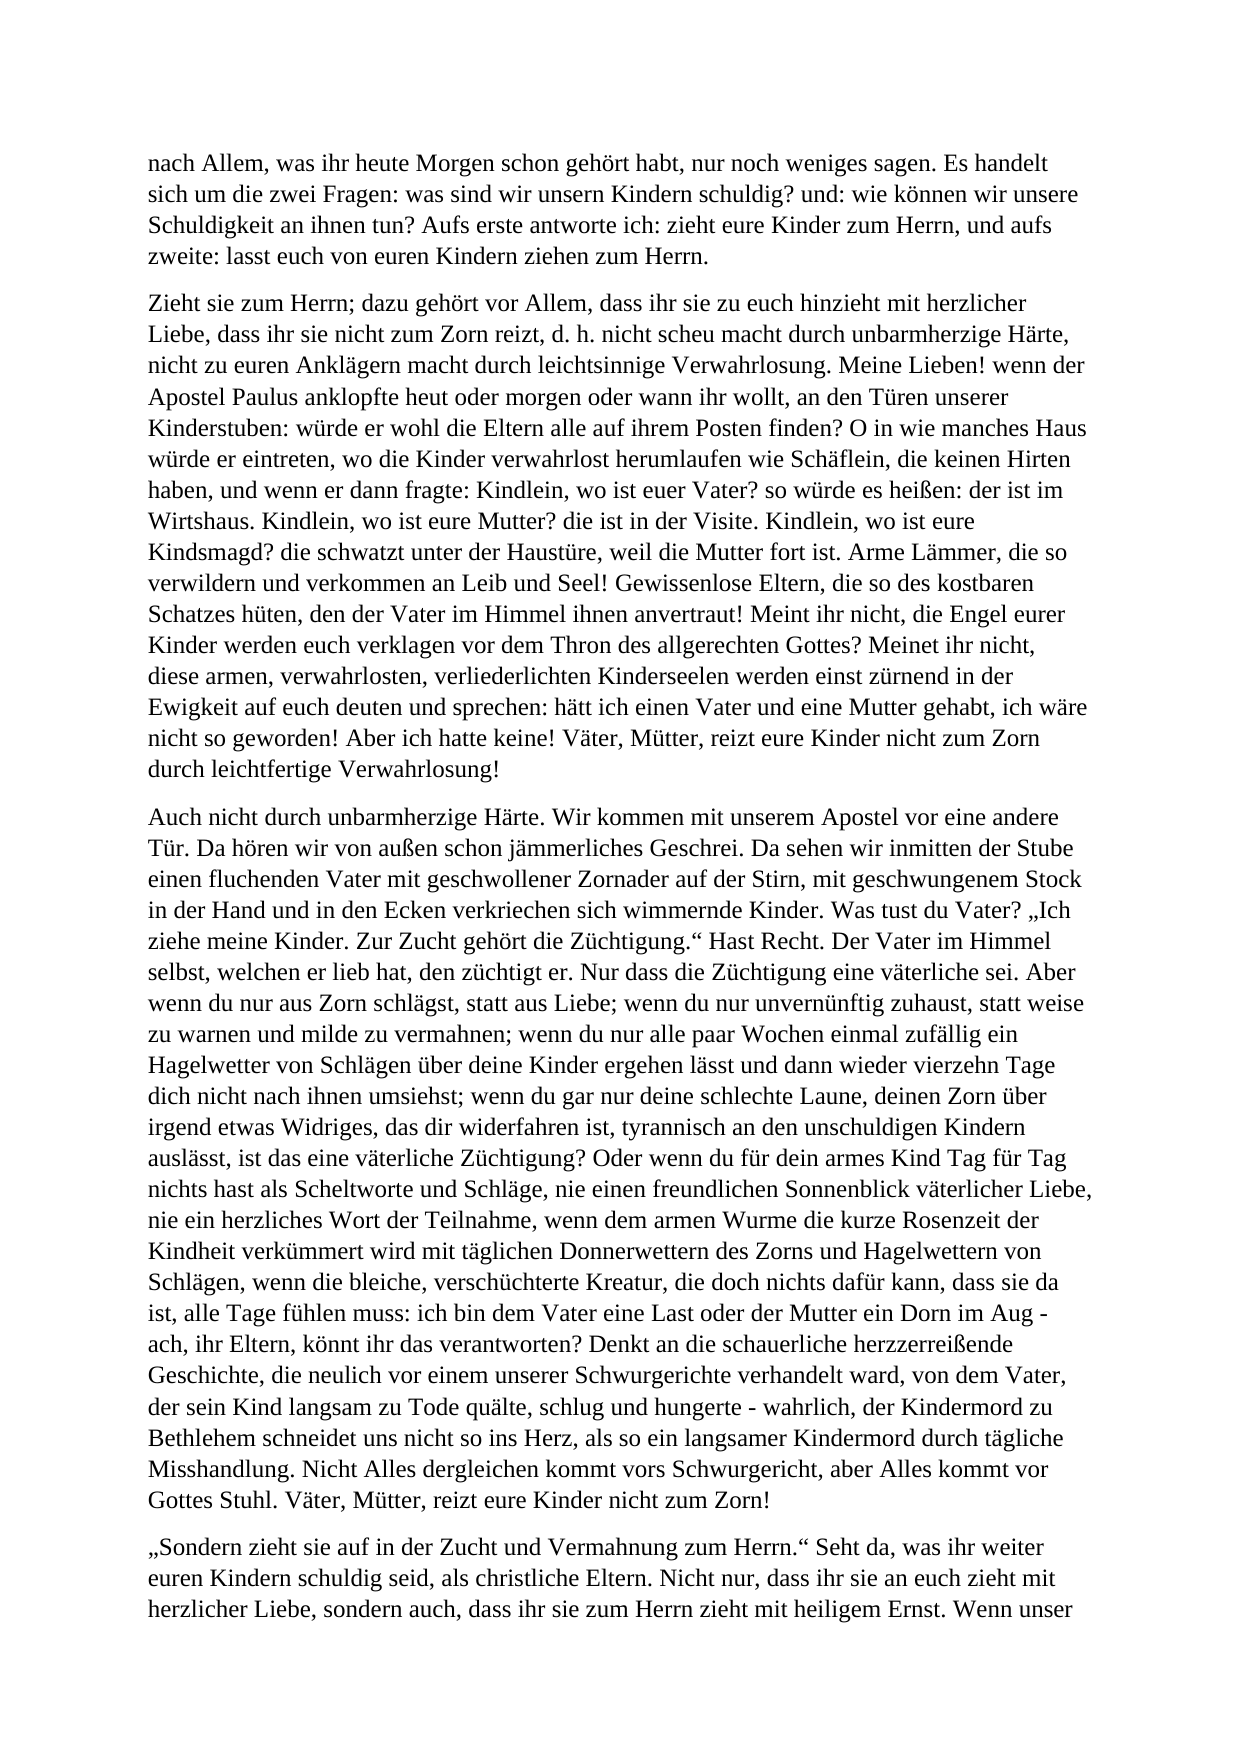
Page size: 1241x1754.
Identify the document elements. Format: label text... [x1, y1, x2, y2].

text Zieht sie zum Herrn; dazu gehört vor Allem, dass ihr sie zu euch hinzieht mit herzlicher Liebe, dass ihr sie nicht zum Zorn reizt, d. h. nicht scheu macht durch unbarmherzige Härte, nicht zu euren Anklägern macht durch leichtsinnige Verwahrlosung. Meine Lieben! wenn der Apostel Paulus anklopfte heut oder morgen oder wann ihr wollt, an den Türen unserer Kinderstuben: würde er wohl die Eltern alle auf ihrem Posten finden? O in wie manches Haus würde er eintreten, wo die Kinder verwahrlost herumlaufen wie Schäflein, die keinen Hirten haben, und wenn er dann fragte: Kindlein, wo ist euer Vater? so würde es heißen: der ist im Wirtshaus. Kindlein, wo ist eure Mutter? die ist in der Visite. Kindlein, wo ist eure Kindsmagd? die schwatzt unter der Haustüre, weil die Mutter fort ist. Arme Lämmer, die so verwildern und verkommen an Leib und Seel! Gewissenlose Eltern, die so des kostbaren Schatzes hüten, den der Vater im Himmel ihnen anvertraut! Meint ihr nicht, die Engel eurer Kinder werden euch verklagen vor dem Thron des allgerechten Gottes? Meinet ihr nicht, diese armen, verwahrlosten, verliederlichten Kinderseelen werden einst zürnend in der Ewigkeit auf euch deuten und sprechen: hätt ich einen Vater und eine Mutter gehabt, ich wäre nicht so geworden! Aber ich hatte keine! Väter, Mütter, reizt eure Kinder nicht zum Zorn durch leichtfertige Verwahrlosung! [148, 288, 1093, 783]
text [148, 1532, 1093, 1623]
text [148, 148, 1093, 269]
text Auch nicht durch unbarmherzige Härte. Wir kommen mit unserem Apostel vor eine andere Tür. Da hören wir von außen schon jämmerliches Geschrei. Da sehen wir inmitten der Stube einen fluchenden Vater mit geschwollener Zornader auf der Stirn, mit geschwungenem Stock in der Hand und in den Ecken verkriechen sich wimmernde Kinder. Was tust du Vater? „Ich ziehe meine Kinder. Zur Zucht gehört die Züchtigung.“ Hast Recht. Der Vater im Himmel selbst, welchen er lieb hat, den züchtigt er. Nur dass die Züchtigung eine väterliche sei. Aber wenn du nur aus Zorn schlägst, statt aus Liebe; wenn du nur unvernünftig zuhaust, statt weise zu warnen und milde zu vermahnen; wenn du nur alle paar Wochen einmal zufällig ein Hagelwetter von Schlägen über deine Kinder ergehen lässt und dann wieder vierzehn Tage dich nicht nach ihnen umsiehst; wenn du gar nur deine schlechte Laune, deinen Zorn über irgend etwas Widriges, das dir widerfahren ist, tyrannisch an den unschuldigen Kindern auslässt, ist das eine väterliche Züchtigung? Oder wenn du für dein armes Kind Tag für Tag nichts hast als Scheltworte und Schläge, nie einen freundlichen Sonnenblick väterlicher Liebe, nie ein herzliches Wort der Teilnahme, wenn dem armen Wurme die kurze Rosenzeit der Kindheit verkümmert wird mit täglichen Donnerwettern des Zorns und Hagelwettern von Schlägen, wenn die bleiche, verschüchterte Kreatur, die doch nichts dafür kann, dass sie da ist, alle Tage fühlen muss: ich bin dem Vater eine Last oder der Mutter ein Dorn im Aug - ach, ihr Eltern, könnt ihr das verantworten? Denkt an die schauerliche herzzerreißende Geschichte, die neulich vor einem unserer Schwurgerichte verhandelt ward, von dem Vater, der sein Kind langsam zu Tode quälte, schlug und hungerte - wahrlich, der Kindermord zu Bethlehem schneidet uns nicht so ins Herz, als so ein langsamer Kindermord durch tägliche Misshandlung. Nicht Alles dergleichen kommt vors Schwurgericht, aber Alles kommt vor Gottes Stuhl. Väter, Mütter, reizt eure Kinder nicht zum Zorn! [148, 802, 1093, 1513]
